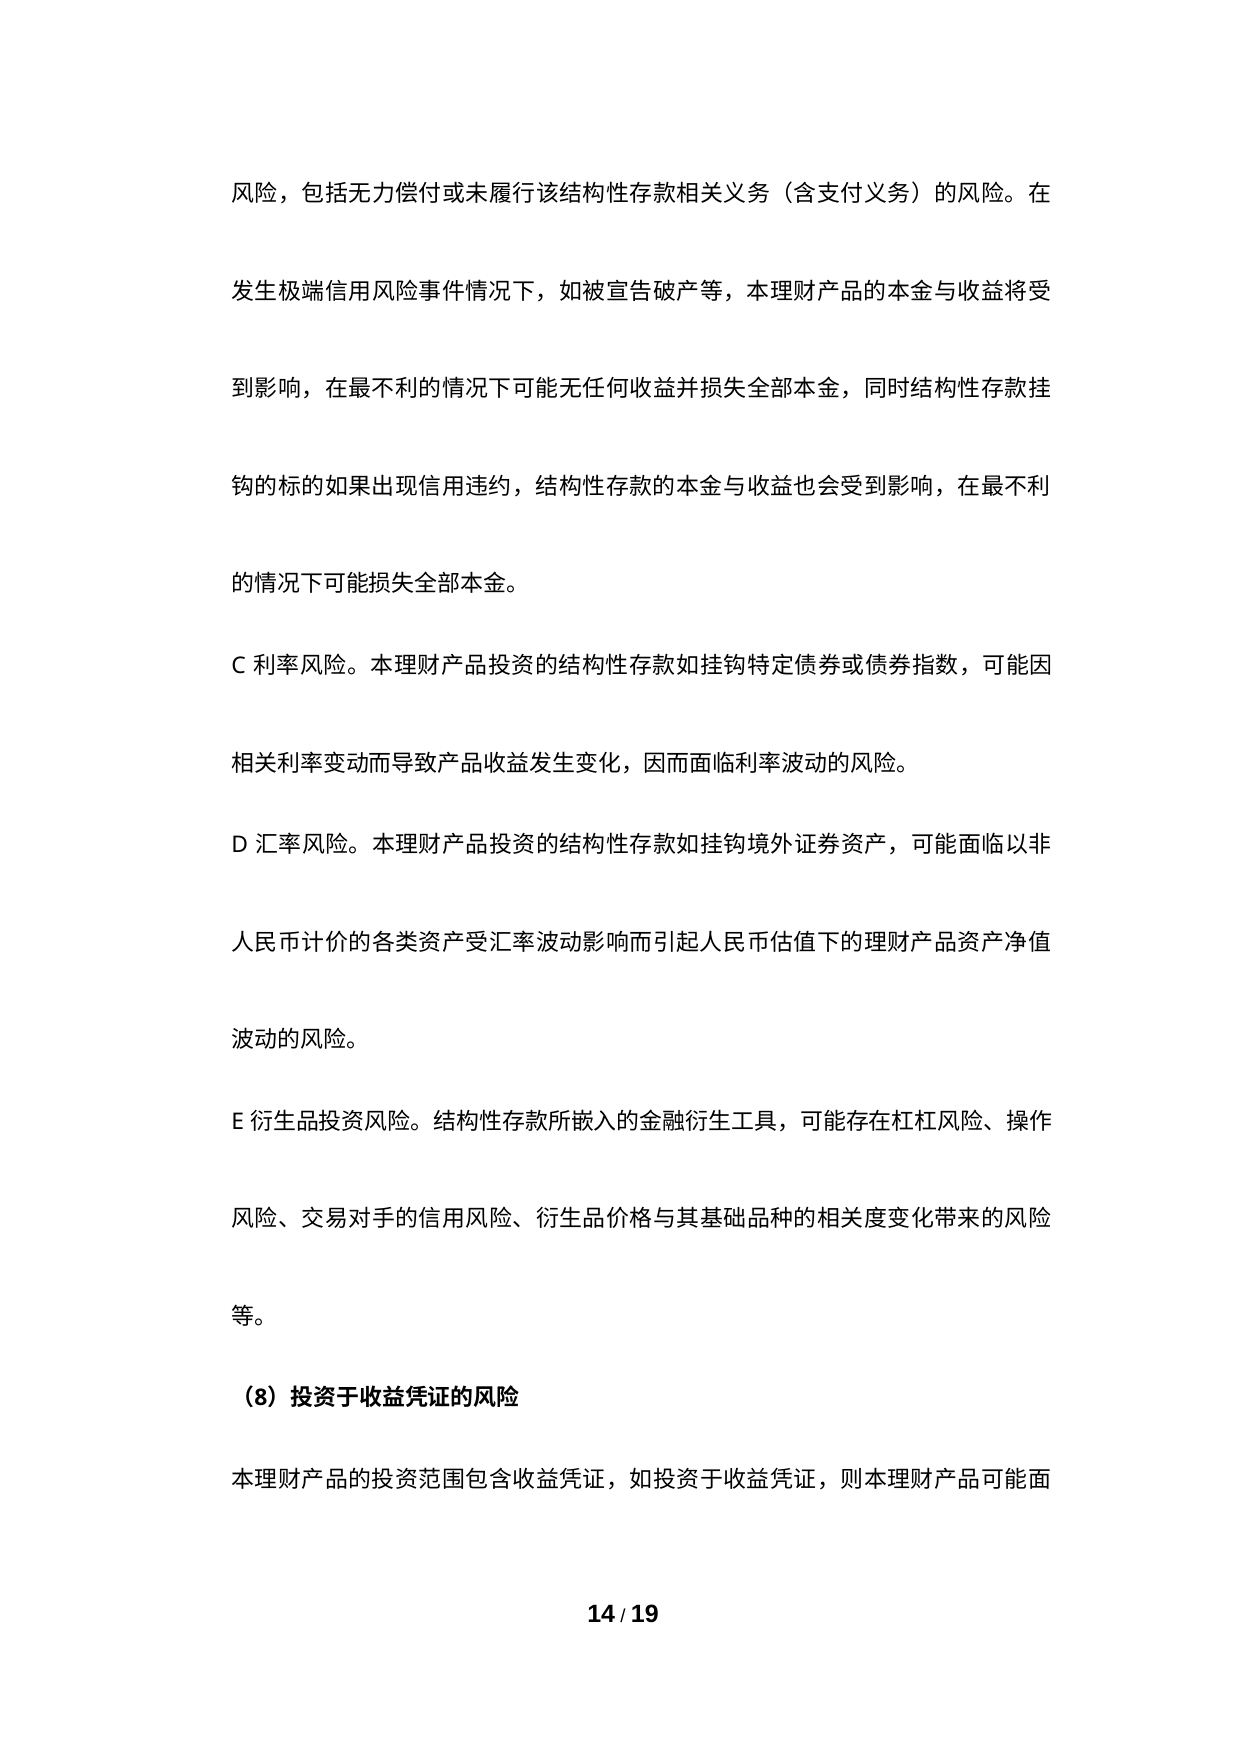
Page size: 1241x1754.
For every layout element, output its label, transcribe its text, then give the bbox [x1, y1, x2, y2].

text E 衍生品投资风险。结构性存款所嵌入的金融衍生工具，可能存在杠杠风险、操作风险、交易对手的信用风险、衍生品价格与其基础品种的相关度变化带来的风险等。 [231, 1087, 1053, 1347]
text D 汇率风险。本理财产品投资的结构性存款如挂钩境外证券资产，可能面临以非人民币计价的各类资产受汇率波动影响而引起人民币估值下的理财产品资产净值波动的风险。 [231, 810, 1053, 1070]
text （8）投资于收益凭证的风险 [231, 1363, 1053, 1428]
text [231, 159, 1053, 614]
text C 利率风险。本理财产品投资的结构性存款如挂钩特定债券或债券指数，可能因相关利率变动而导致产品收益发生变化，因而面临利率波动的风险。 [231, 631, 1053, 793]
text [231, 1445, 1053, 1510]
